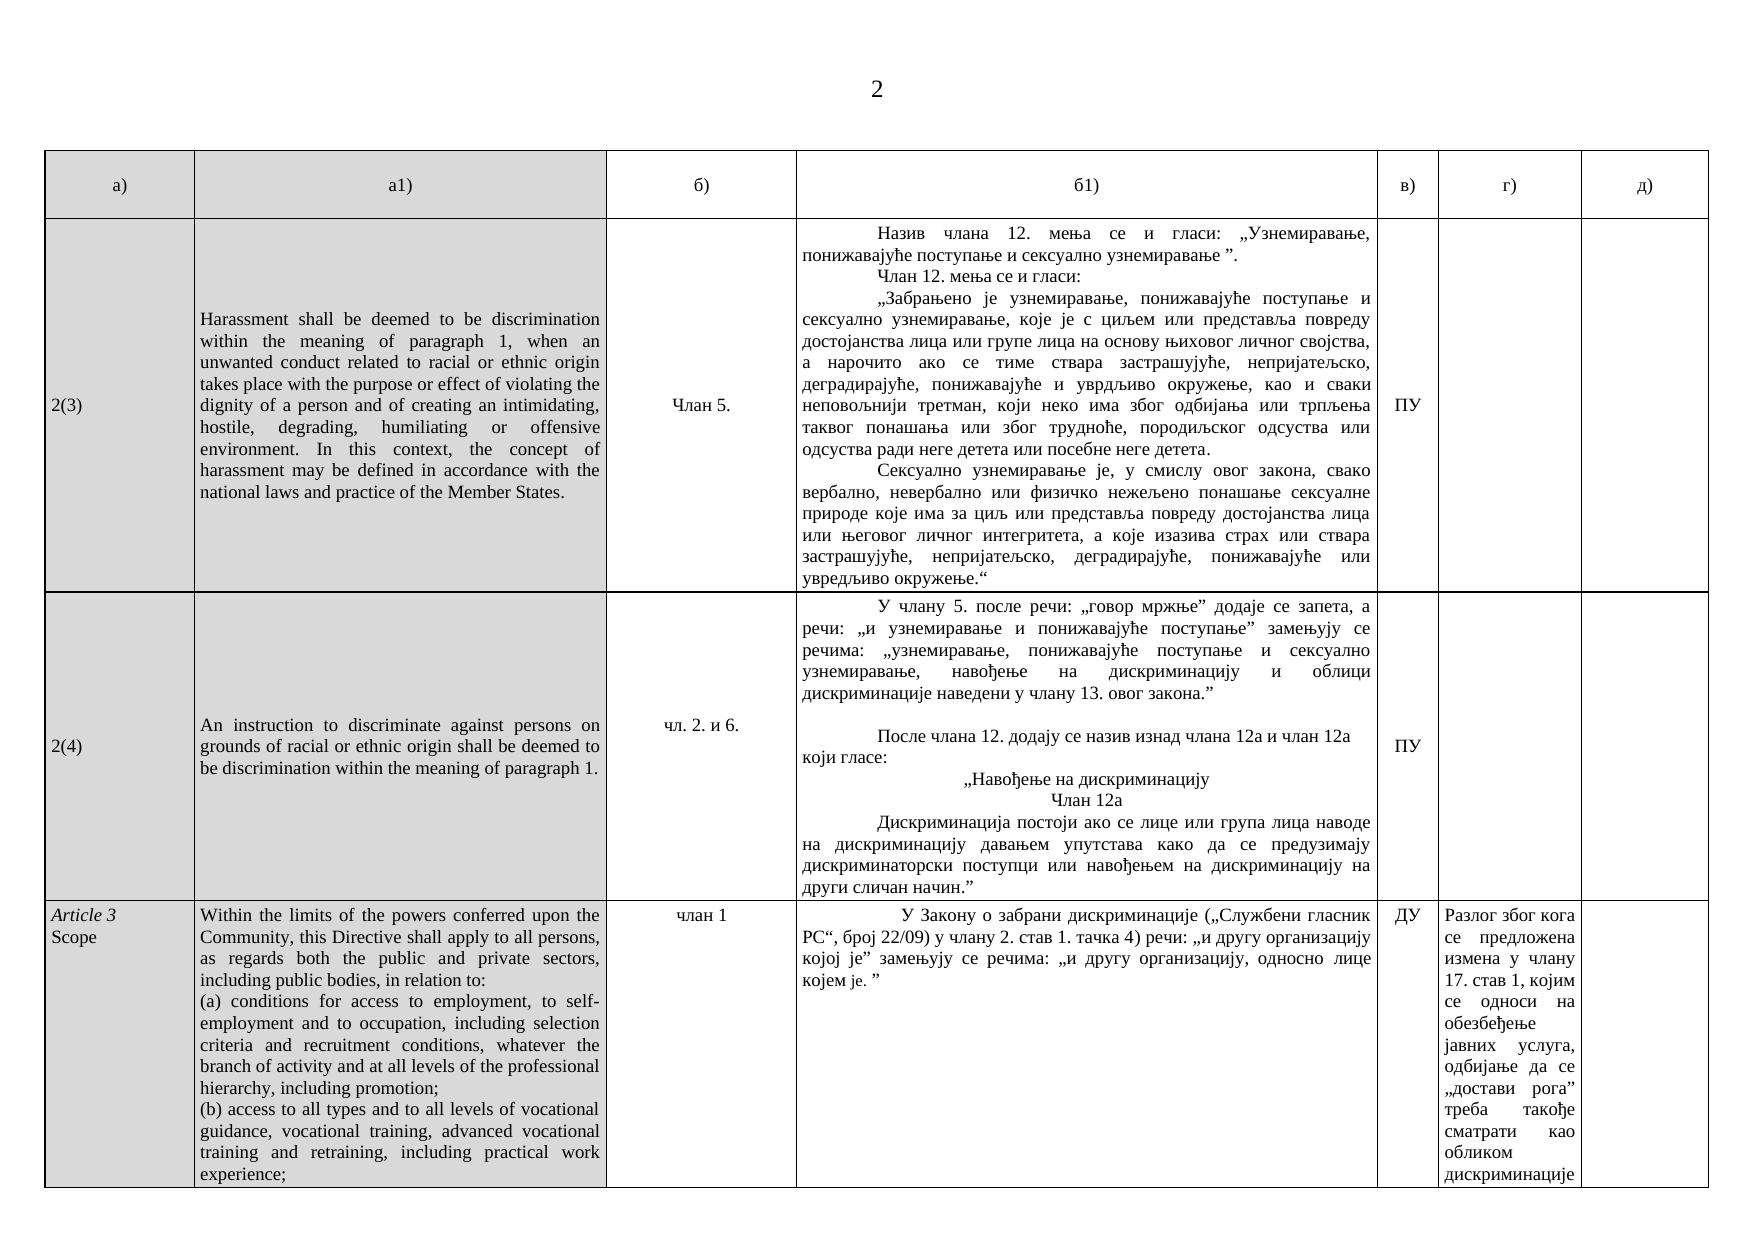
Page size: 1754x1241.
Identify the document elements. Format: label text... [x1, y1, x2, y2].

table_cell ДУ [1378, 901, 1438, 1187]
table_header д) [1582, 151, 1708, 218]
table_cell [1439, 901, 1581, 1187]
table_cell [797, 901, 1377, 1187]
table_cell ПУ [1378, 219, 1438, 591]
table_cell 2(3) [46, 219, 194, 591]
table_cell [195, 901, 606, 1187]
table_cell Члан 5. [607, 219, 796, 591]
table_header в) [1378, 151, 1438, 218]
table_cell У члану 5. после речи: „говор мржње” додаје се запета, а речи: „и узнемиравање и понижавајуће поступање” замењују се речима: „узнемиравање, понижавајуће поступање и сексуално узнемиравање, навођење на дискриминацију и облици дискриминације наведени у члану 13. овог закона.” После члана 12. додају се назив изнад члана 12а и члан 12а који гласе: „Навођење на дискриминацију Члан 12а Дискриминација постоји ако се лице или група лица наводе на дискриминацију давањем упутстава како да се предузимају дискриминаторски поступци или навођењем на дискриминацију на други сличан начин.” [797, 593, 1377, 900]
table_header а) [46, 151, 194, 218]
table_cell ПУ [1378, 593, 1438, 900]
table_cell [1582, 219, 1708, 591]
table_cell [1439, 593, 1581, 900]
table_cell An instruction to discriminate against persons on grounds of racial or ethnic origin shall be deemed to be discrimination within the meaning of paragraph 1. [195, 593, 606, 900]
table_cell 2(4) [46, 593, 194, 900]
table_header б1) [797, 151, 1377, 218]
table_cell чл. 2. и 6. [607, 593, 796, 900]
table_cell [1439, 219, 1581, 591]
table_cell [1582, 593, 1708, 900]
table_cell Назив члана 12. мења се и гласи: „Узнемиравање, понижавајуће поступање и сексуално узнемиравање ”. Члан 12. мења се и гласи: „Забрањено је узнемиравање, понижавајуће поступање и сексуално узнемиравање, које је с циљем или представља повреду достојанства лица или групе лица на основу њиховог личног својства, а нарочито ако се тиме ствара застрашујуће, непријатељско, деградирајуће, понижавајуће и уврдљиво окружење, као и сваки неповољнији третман, који неко има због одбијања или трпљења таквог понашања или због трудноће, породиљског одсуства или одсуства ради неге детета или посебне неге детета. Сексуално узнемиравање је, у смислу овог закона, свако вербално, невербално или физичко нежељено понашање сексуалне природе које има за циљ или представља повреду достојанства лица или његовог личног интегритета, а које изазива страх или ствара застрашујуће, непријатељско, деградирајуће, понижавајуће или увредљиво окружење.“ [797, 219, 1377, 591]
table_header г) [1439, 151, 1581, 218]
table_header б) [607, 151, 796, 218]
table_header а1) [195, 151, 606, 218]
table_cell [1582, 901, 1708, 1187]
table_cell Article 3 Scope [46, 901, 194, 1187]
table_cell Harassment shall be deemed to be discrimination within the meaning of paragraph 1, when an unwanted conduct related to racial or ethnic origin takes place with the purpose or effect of violating the dignity of a person and of creating an intimidating, hostile, degrading, humiliating or offensive environment. In this context, the concept of harassment may be defined in accordance with the national laws and practice of the Member States. [195, 219, 606, 591]
table_cell члан 1 [607, 901, 796, 1187]
